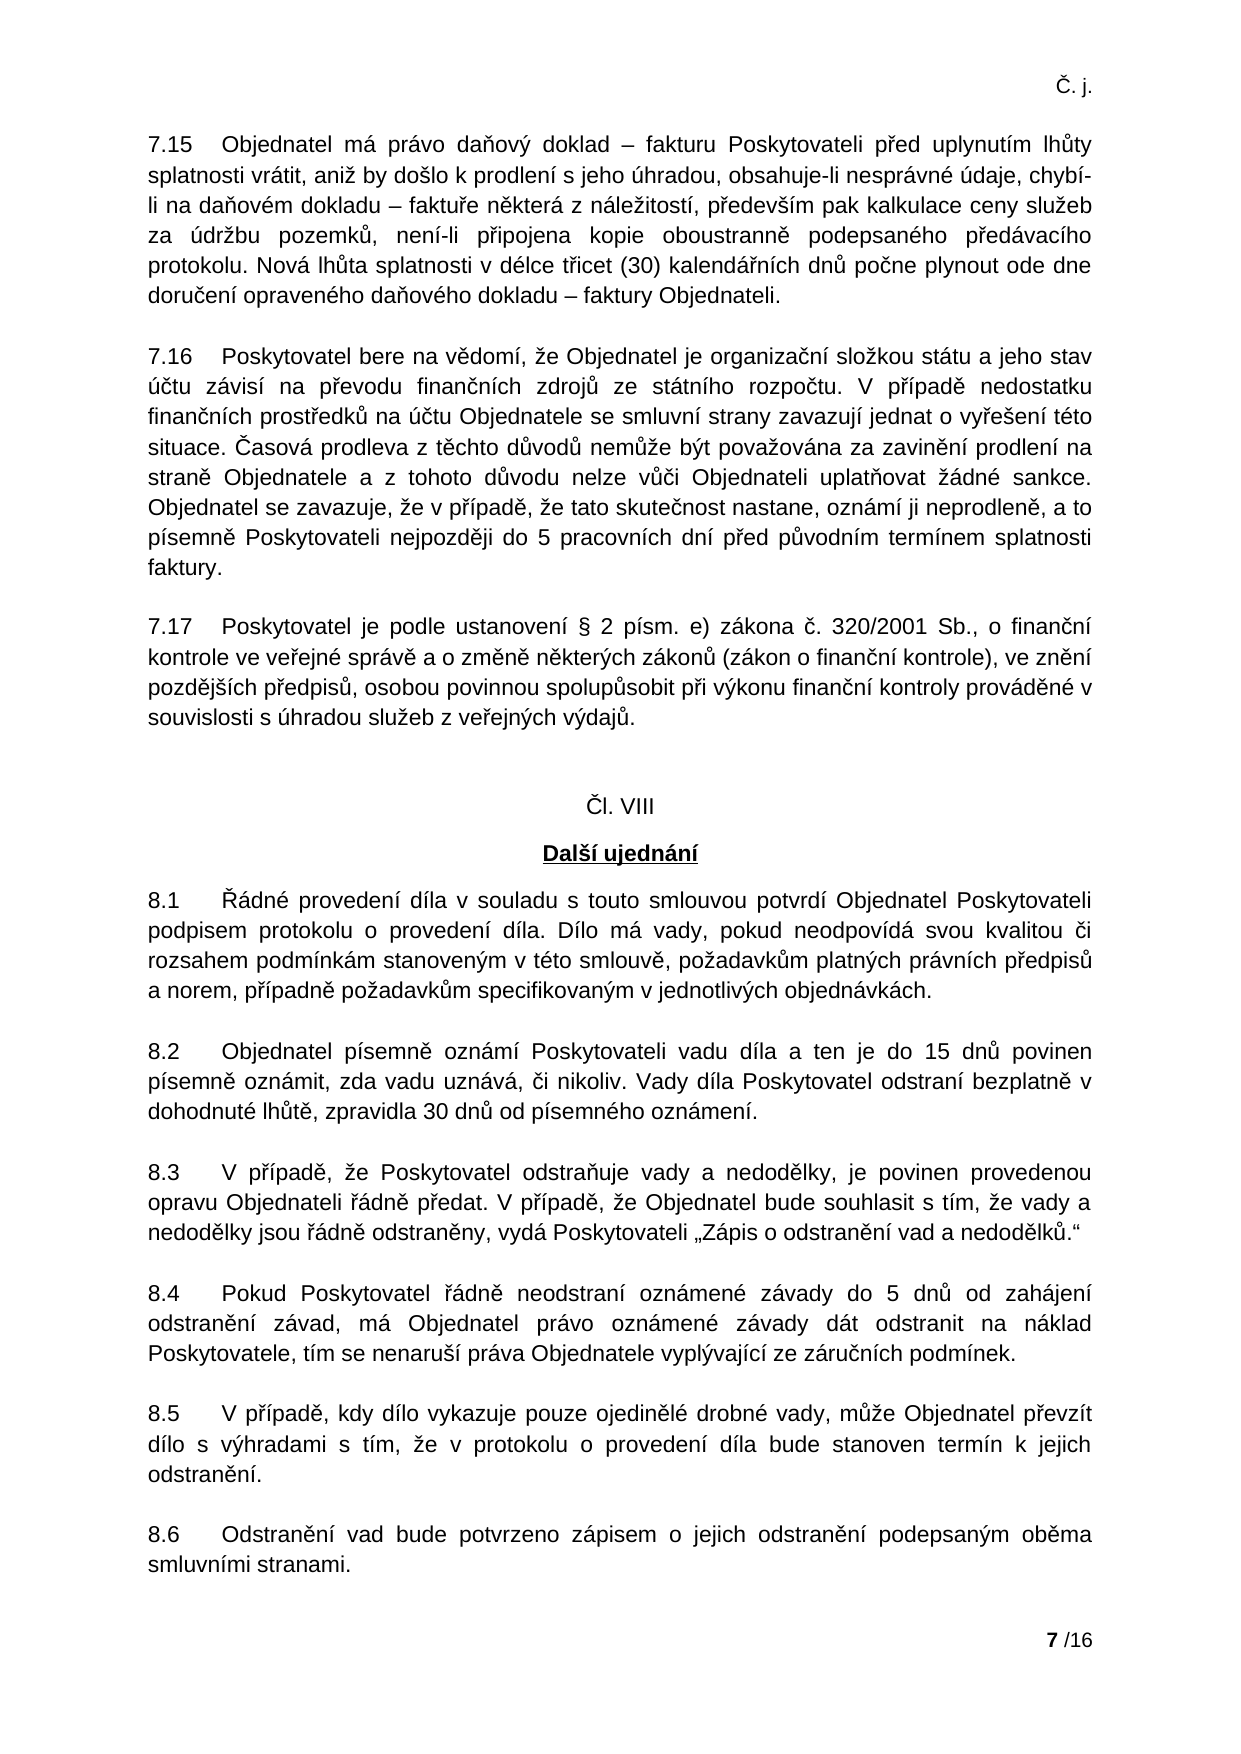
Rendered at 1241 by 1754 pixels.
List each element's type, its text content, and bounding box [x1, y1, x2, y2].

list Objednatel písemně oznámí Poskytovateli vadu díla a ten je do 15 dnů povinen písemně oznámit, zda vadu uznává, či nikoliv. Vady díla Poskytovatel odstraní bezplatně v dohodnuté lhůtě, zpravidla 30 dnů od písemného oznámení. [148, 1038, 1093, 1125]
list Pokud Poskytovatel řádně neodstraní oznámené závady do 5 dnů od zahájení odstranění závad, má Objednatel právo oznámené závady dát odstranit na náklad Poskytovatele, tím se nenaruší práva Objednatele vyplývající ze záručních podmínek. [148, 1279, 1093, 1366]
text Další ujednání [148, 840, 1093, 866]
list Řádné provedení díla v souladu s touto smlouvou potvrdí Objednatel Poskytovateli podpisem protokolu o provedení díla. Dílo má vady, pokud neodpovídá svou kvalitou či rozsahem podmínkám stanoveným v této smlouvě, požadavkům platných právních předpisů a norem, případně požadavkům specifikovaným v jednotlivých objednávkách. [148, 887, 1093, 1004]
list V případě, kdy dílo vykazuje pouze ojedinělé drobné vady, může Objednatel převzít dílo s výhradami s tím, že v protokolu o provedení díla bude stanoven termín k jejich odstranění. [148, 1400, 1093, 1487]
list Odstranění vad bude potvrzeno zápisem o jejich odstranění podepsaným oběma smluvními stranami. [148, 1521, 1093, 1578]
list Poskytovatel bere na vědomí, že Objednatel je organizační složkou státu a jeho stav účtu závisí na převodu finančních zdrojů ze státního rozpočtu. V případě nedostatku finančních prostředků na účtu Objednatele se smluvní strany zavazují jednat o vyřešení této situace. Časová prodleva z těchto důvodů nemůže být považována za zavinění prodlení na straně Objednatele a z tohoto důvodu nelze vůči Objednateli uplatňovat žádné sankce. Objednatel se zavazuje, že v případě, že tato skutečnost nastane, oznámí ji neprodleně, a to písemně Poskytovateli nejpozději do 5 pracovních dní před původním termínem splatnosti faktury. [148, 343, 1093, 581]
list Poskytovatel je podle ustanovení § 2 písm. e) zákona č. 320/2001 Sb., o finanční kontrole ve veřejné správě a o změně některých zákonů (zákon o finanční kontrole), ve znění pozdějších předpisů, osobou povinnou spolupůsobit při výkonu finanční kontroly prováděné v souvislosti s úhradou služeb z veřejných výdajů. [148, 613, 1093, 730]
list Objednatel má právo daňový doklad – fakturu Poskytovateli před uplynutím lhůty splatnosti vrátit, aniž by došlo k prodlení s jeho úhradou, obsahuje-li nesprávné údaje, chybí-li na daňovém dokladu – faktuře některá z náležitostí, především pak kalkulace ceny služeb za údržbu pozemků, není-li připojena kopie oboustranně podepsaného předávacího protokolu. Nová lhůta splatnosti v délce třicet (30) kalendářních dnů počne plynout ode dne doručení opraveného daňového dokladu – faktury Objednateli. [148, 131, 1093, 309]
text Čl. VIII [148, 793, 1093, 819]
list V případě, že Poskytovatel odstraňuje vady a nedodělky, je povinen provedenou opravu Objednateli řádně předat. V případě, že Objednatel bude souhlasit s tím, že vady a nedodělky jsou řádně odstraněny, vydá Poskytovateli „Zápis o odstranění vad a nedodělků.“ [148, 1159, 1093, 1246]
